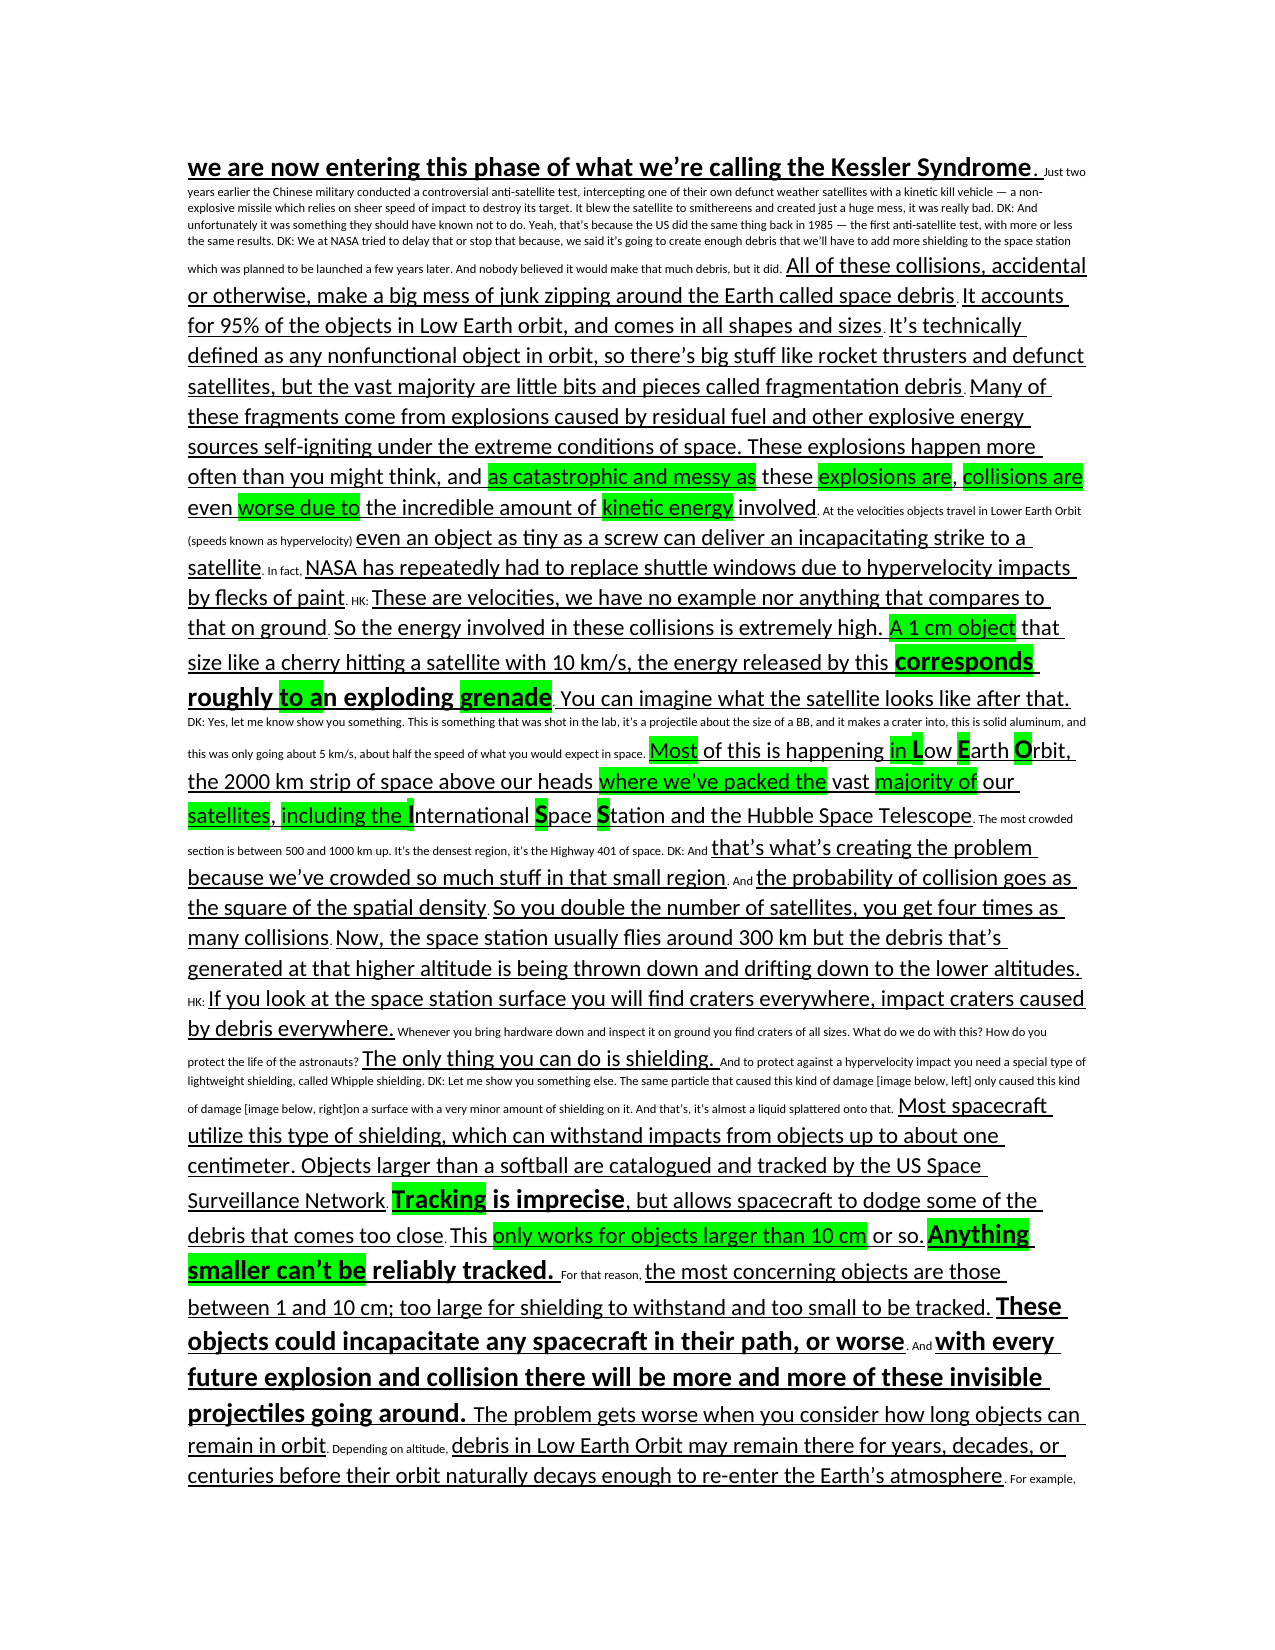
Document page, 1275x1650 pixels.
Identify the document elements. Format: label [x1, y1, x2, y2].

text [187, 150, 1087, 1489]
